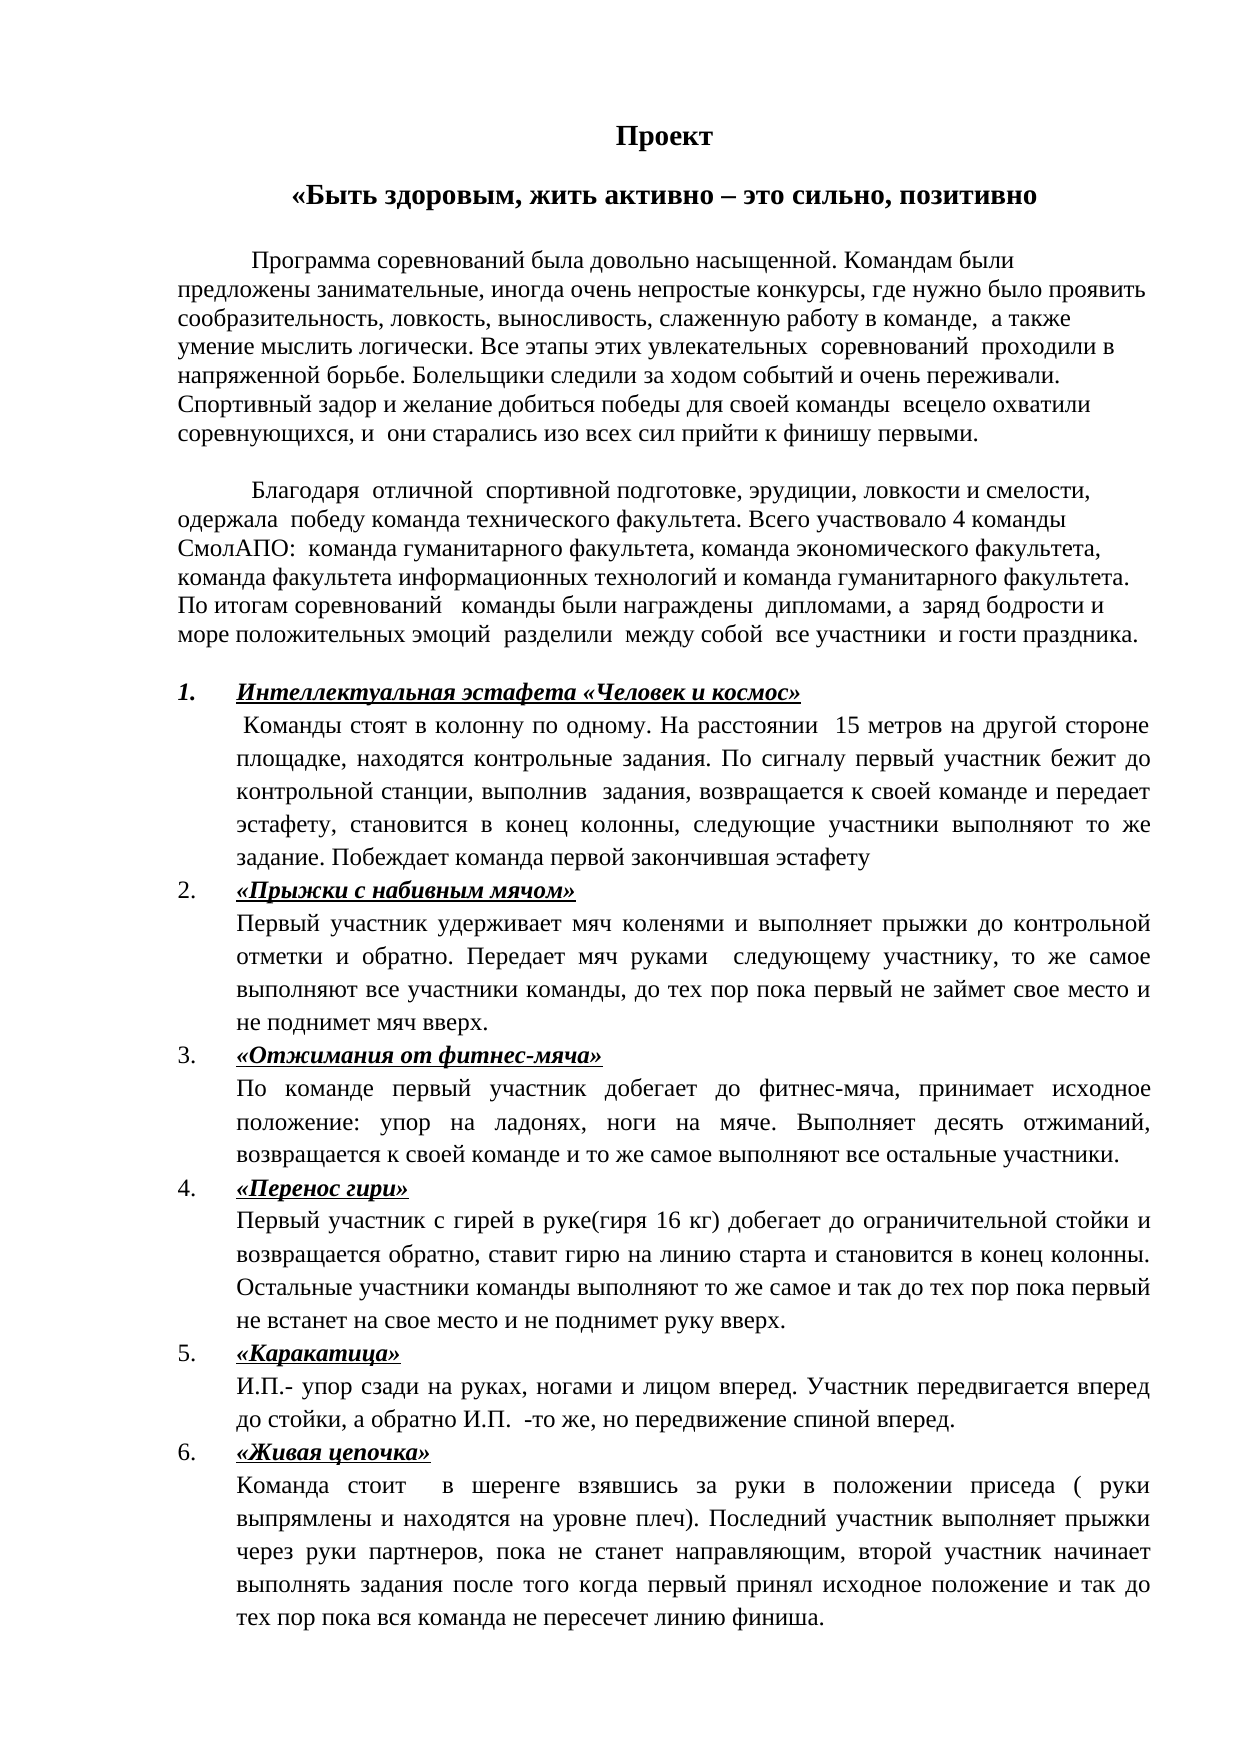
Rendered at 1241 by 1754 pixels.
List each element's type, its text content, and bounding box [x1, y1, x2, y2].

list И.П.- упор сзади на руках, ногами и лицом вперед. Участник передвигается вперед до стойки, а обратно И.П. -то же, но передвижение спиной вперед. [236, 1371, 1152, 1432]
list Первый участник с гирей в руке(гиря 16 кг) добегает до ограничительной стойки и возвращается обратно, ставит гирю на линию старта и становится в конец колонны. Остальные участники команды выполняют то же самое и так до тех пор пока первый не встанет на свое место и не поднимет руку вверх. [236, 1206, 1152, 1333]
list Команда стоит в шеренге взявшись за руки в положении приседа ( руки выпрямлены и находятся на уровне плеч). Последний участник выполняет прыжки через руки партнеров, пока не станет направляющим, второй участник начинает выполнять задания после того когда первый принял исходное положение и так до тех пор пока вся команда не пересечет линию финиша. [236, 1470, 1152, 1631]
list «Отжимания от фитнес-мяча» [177, 1041, 1152, 1069]
list По команде первый участник добегает до фитнес-мяча, принимает исходное положение: упор на ладонях, ноги на мяче. Выполняет десять отжиманий, возвращается к своей команде и то же самое выполняют все остальные участники. [236, 1073, 1152, 1168]
list «Перенос гири» [177, 1173, 1152, 1201]
list «Прыжки с набивным мячом» [177, 875, 1152, 904]
text Проект [177, 118, 1152, 152]
list Команды стоят в колонну по одному. На расстоянии 15 метров на другой стороне площадке, находятся контрольные задания. По сигналу первый участник бежит до контрольной станции, выполнив задания, возвращается к своей команде и передает эстафету, становится в конец колонны, следующие участники выполняют то же задание. Побеждает команда первой закончившая эстафету [177, 710, 1152, 871]
text Программа соревнований была довольно насыщенной. Командам были предложены занимательные, иногда очень непростые конкурсы, где нужно было проявить сообразительность, ловкость, выносливость, слаженную работу в команде, а также умение мыслить логически. Все этапы этих увлекательных соревнований проходили в напряженной борьбе. Болельщики следили за ходом событий и очень переживали. Спортивный задор и желание добиться победы для своей команды всецело охватили соревнующихся, и они старались изо всех сил прийти к финишу первыми. [177, 245, 1152, 446]
text Благодаря отличной спортивной подготовке, эрудиции, ловкости и смелости, одержала победу команда технического факультета. Всего участвовало 4 команды СмолАПО: команда гуманитарного факультета, команда экономического факультета, команда факультета информационных технологий и команда гуманитарного факультета. По итогам соревнований команды были награждены дипломами, а заряд бодрости и море положительных эмоций разделили между собой все участники и гости праздника. [177, 476, 1152, 648]
list Интеллектуальная эстафета «Человек и космос» [177, 677, 1152, 706]
list «Живая цепочка» [177, 1437, 1152, 1466]
list «Каракатица» [177, 1338, 1152, 1366]
text «Быть здоровым, жить активно – это сильно, позитивно [177, 177, 1152, 211]
list Первый участник удерживает мяч коленями и выполняет прыжки до контрольной отметки и обратно. Передает мяч руками следующему участнику, то же самое выполняют все участники команды, до тех пор пока первый не займет свое место и не поднимет мяч вверх. [236, 908, 1152, 1036]
